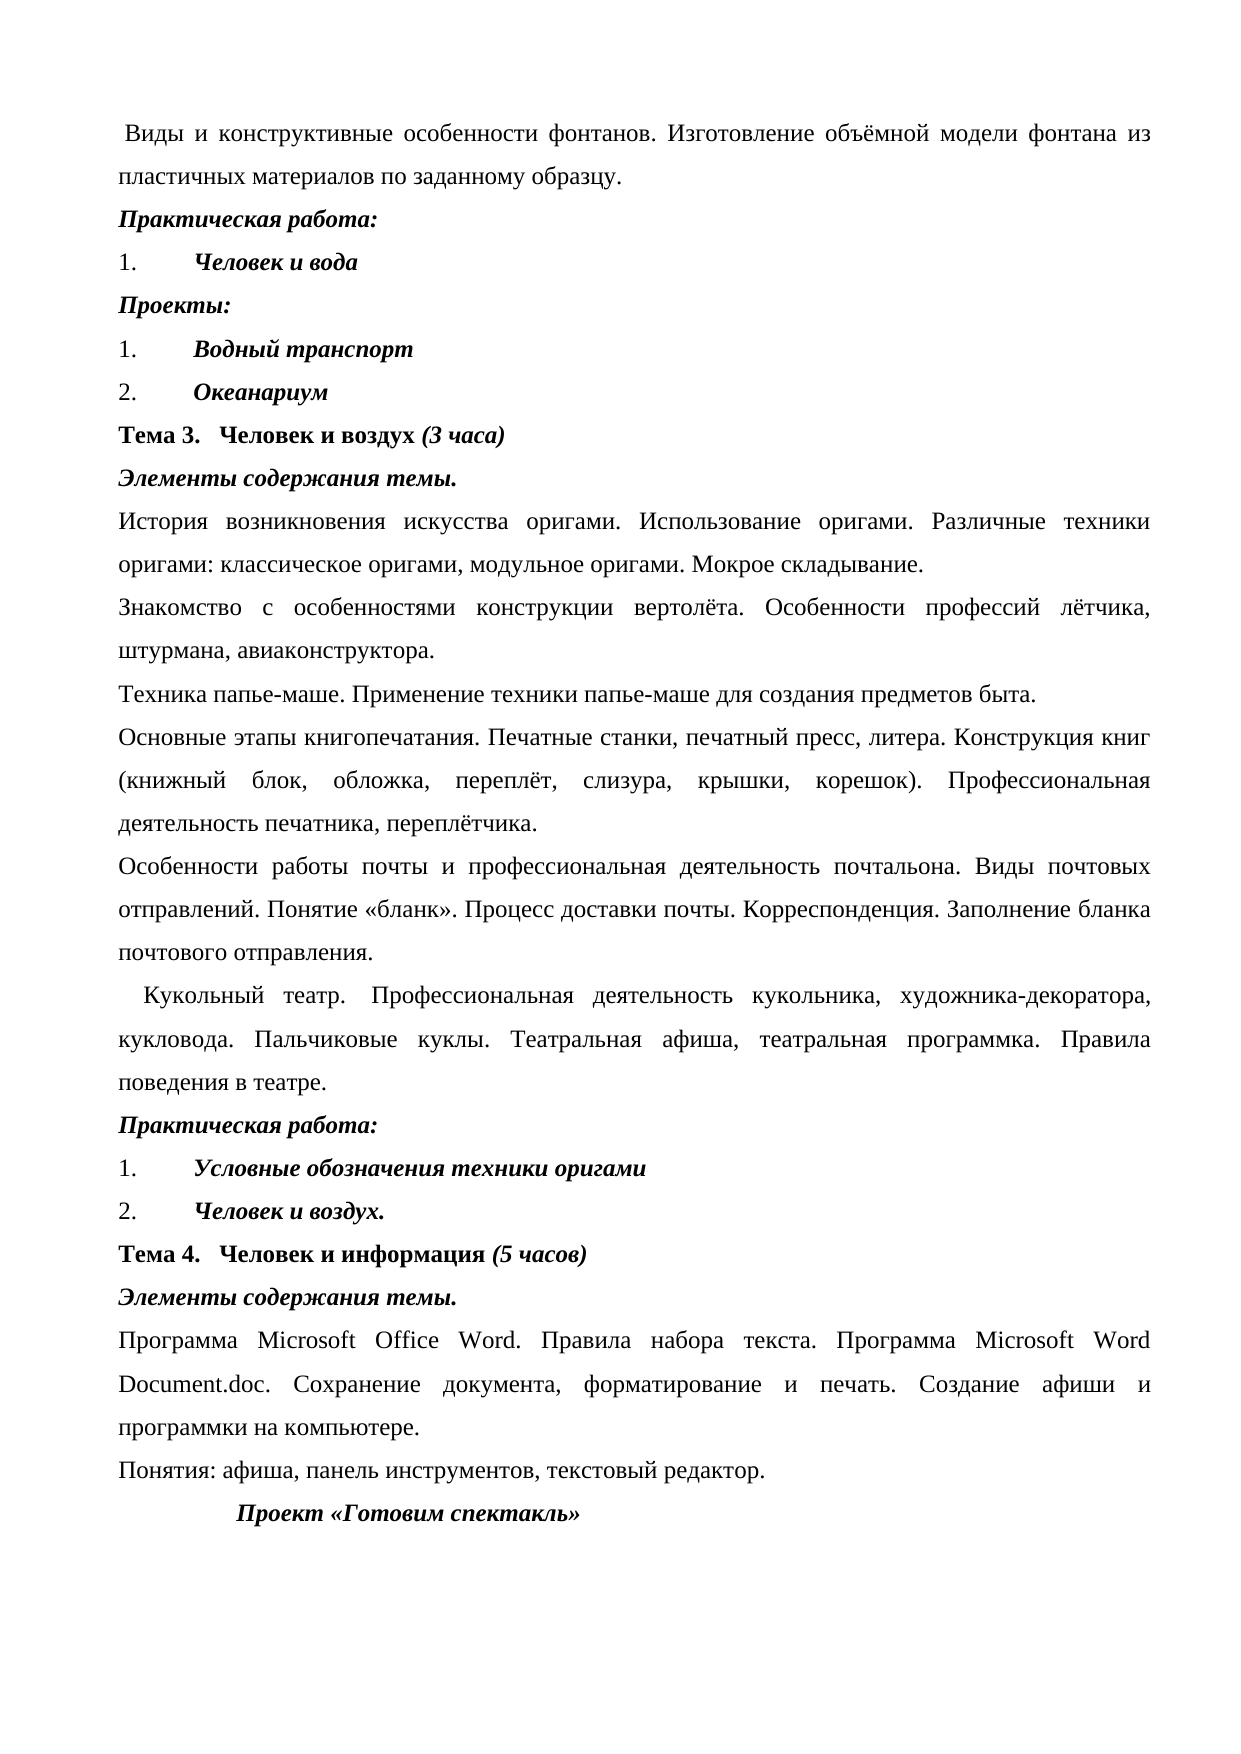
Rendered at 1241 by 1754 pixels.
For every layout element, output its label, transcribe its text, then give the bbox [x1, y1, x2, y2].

text Проекты: [118, 291, 1152, 319]
text Тема 3. Человек и воздух (3 часа) [118, 420, 1152, 449]
text Проект «Готовим спектакль» [236, 1498, 1048, 1527]
list Водный транспорт [118, 334, 1152, 362]
text Техника папье-маше. Применение техники папье-маше для создания предметов быта. [118, 679, 1152, 707]
text Тема 4. Человек и информация (5 часов) [118, 1239, 1152, 1268]
text История возникновения искусства оригами. Использование оригами. Различные техники оригами: классическое оригами, модульное оригами. Мокрое складывание. [118, 506, 1152, 578]
text Особенности работы почты и профессиональная деятельность почтальона. Виды почтовых отправлений. Понятие «бланк». Процесс доставки почты. Корреспонденция. Заполнение бланка почтового отправления. [118, 851, 1152, 966]
text Практическая работа: [118, 204, 1152, 233]
text Основные этапы книгопечатания. Печатные станки, печатный пресс, литера. Конструкция книг (книжный блок, обложка, переплёт, слизура, крышки, корешок). Профессиональная деятельность печатника, переплётчика. [118, 722, 1152, 837]
list Человек и вода [118, 247, 1152, 276]
list Условные обозначения техники оригами [118, 1153, 1152, 1182]
text Элементы содержания темы. [118, 463, 1152, 492]
text Знакомство с особенностями конструкции вертолёта. Особенности профессий лётчика, штурмана, авиаконструктора. [118, 592, 1152, 664]
list Океанариум [118, 377, 1152, 406]
text Практическая работа: [118, 1110, 1152, 1139]
text Программа Microsoft Office Word. Правила набора текста. Программа Microsoft Word Document.doc. Сохранение документа, форматирование и печать. Создание афиши и программки на компьютере. [118, 1326, 1152, 1441]
text Понятия: афиша, панель инструментов, текстовый редактор. [118, 1455, 1152, 1484]
text Кукольный театр. Профессиональная деятельность кукольника, художника-декоратора, кукловода. Пальчиковые куклы. Театральная афиша, театральная программка. Правила поведения в театре. [118, 981, 1152, 1096]
text Виды и конструктивные особенности фонтанов. Изготовление объёмной модели фонтана из пластичных материалов по заданному образцу. [118, 118, 1152, 190]
text Элементы содержания темы. [118, 1282, 1152, 1311]
list Человек и воздух. [118, 1196, 1152, 1225]
